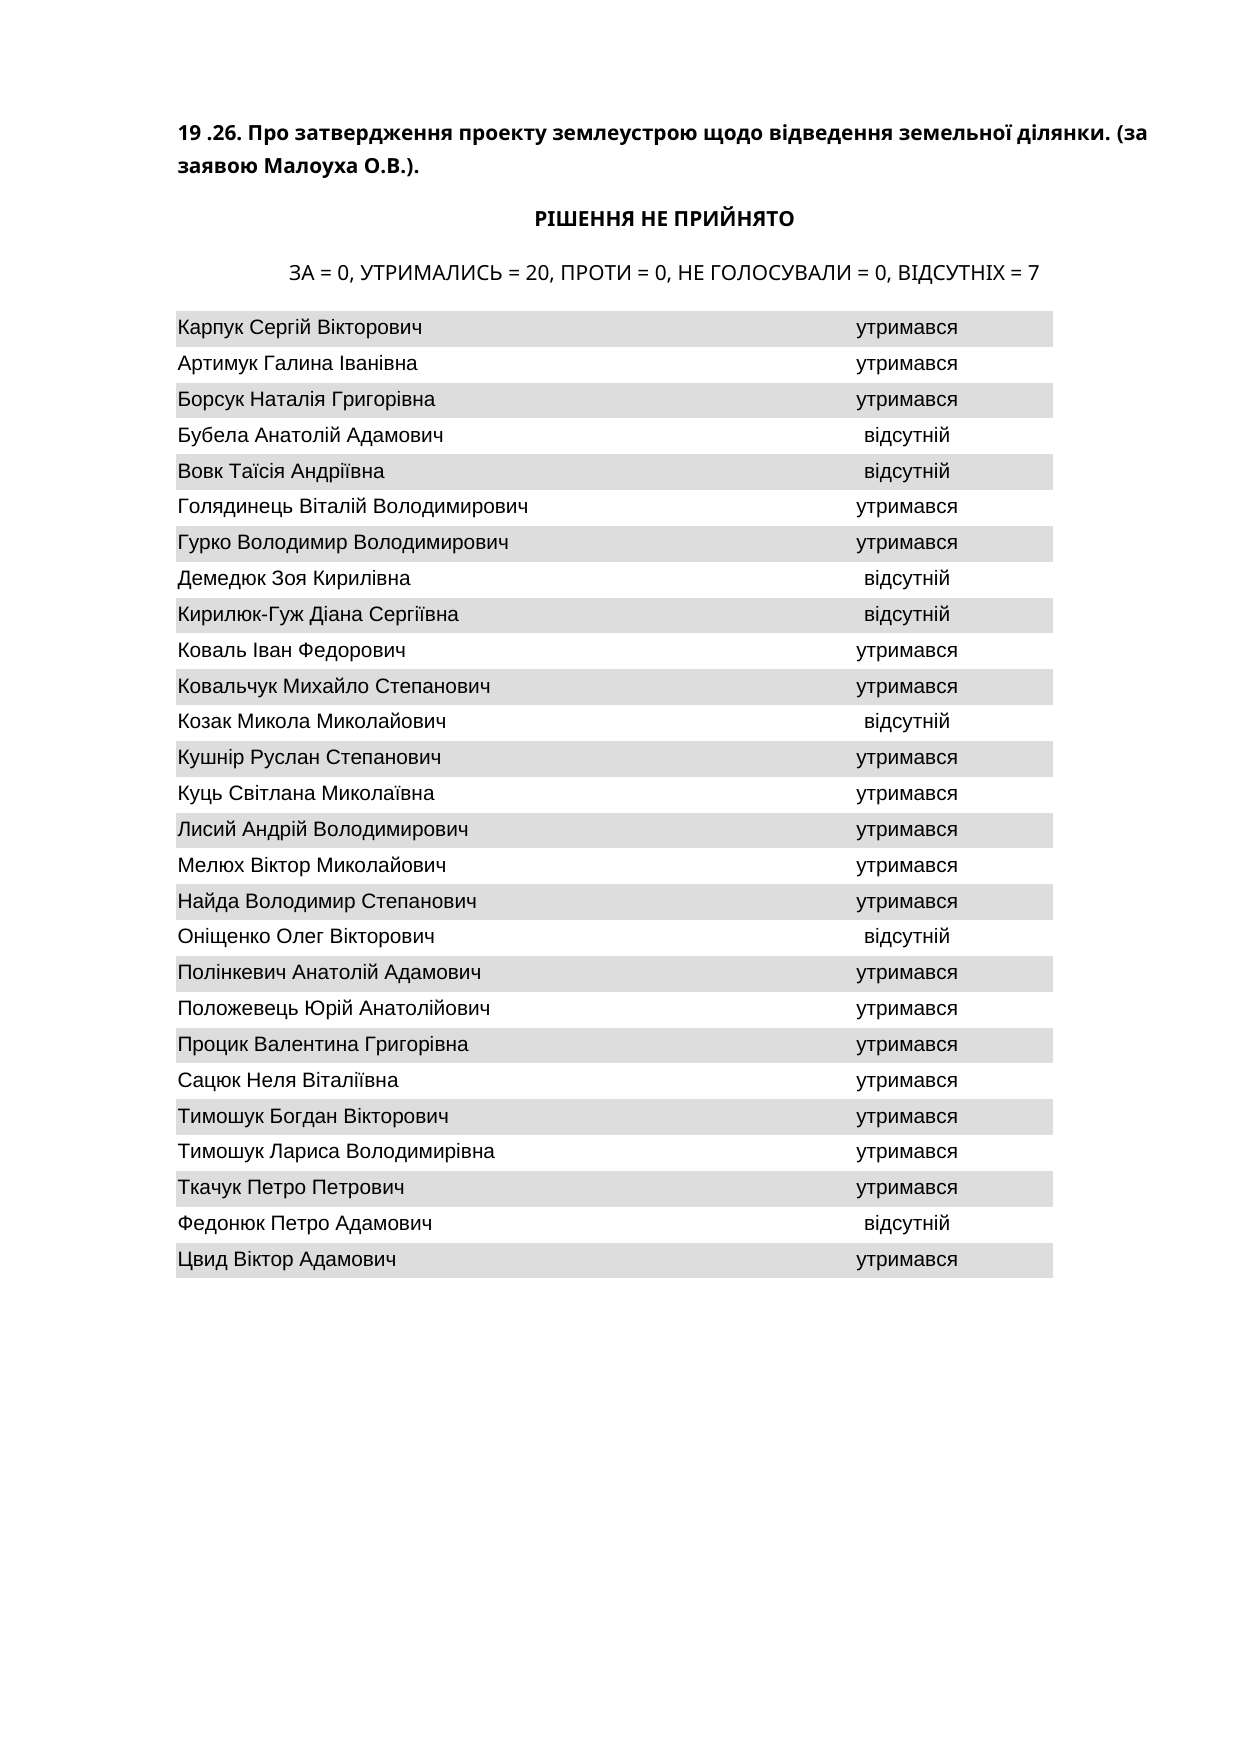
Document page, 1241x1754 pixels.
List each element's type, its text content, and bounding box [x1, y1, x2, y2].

table_cell Бубела Анатолій Адамович [176, 419, 761, 454]
table_cell Федонюк Петро Адамович [176, 1207, 761, 1243]
table_cell утримався [761, 813, 1053, 848]
table_cell Тимошук Лариса Володимирівна [176, 1135, 761, 1171]
table_cell Коваль Іван Федорович [176, 634, 761, 669]
table_cell Найда Володимир Степанович [176, 884, 761, 920]
table_cell Артимук Галина Іванівна [176, 347, 761, 383]
table_cell утримався [761, 1099, 1053, 1135]
table_cell утримався [761, 777, 1053, 813]
table_cell відсутній [761, 920, 1053, 956]
table_cell Демедюк Зоя Кирилівна [176, 562, 761, 598]
table_cell відсутній [761, 1207, 1053, 1243]
table_cell відсутній [761, 419, 1053, 454]
table_cell Козак Микола Миколайович [176, 705, 761, 741]
table_cell Процик Валентина Григорівна [176, 1028, 761, 1063]
table_cell утримався [761, 849, 1053, 884]
table_cell Полінкевич Анатолій Адамович [176, 956, 761, 992]
table_cell утримався [761, 1171, 1053, 1207]
table_cell утримався [761, 526, 1053, 562]
table_cell утримався [761, 634, 1053, 669]
table_cell Гурко Володимир Володимирович [176, 526, 761, 562]
table_cell відсутній [761, 454, 1053, 490]
text РІШЕННЯ НЕ ПРИЙНЯТО [177, 204, 1152, 233]
table_cell Голядинець Віталій Володимирович [176, 490, 761, 526]
table_cell утримався [761, 1135, 1053, 1171]
table_cell утримався [761, 669, 1053, 705]
table_cell Тимошук Богдан Вікторович [176, 1099, 761, 1135]
table_cell утримався [761, 347, 1053, 383]
table_header Карпук Сергій Вікторович [176, 311, 761, 347]
table_cell утримався [761, 1243, 1053, 1278]
table_cell Оніщенко Олег Вікторович [176, 920, 761, 956]
table_cell Мелюх Віктор Миколайович [176, 849, 761, 884]
table_cell Борсук Наталія Григорівна [176, 383, 761, 418]
table_cell утримався [761, 490, 1053, 526]
table_cell утримався [761, 992, 1053, 1028]
text 19 .26. Про затвердження проекту землеустрою щодо відведення земельної ділянки. (за заявою Малоуха О.В.). [177, 118, 1152, 179]
table_cell Куць Світлана Миколаївна [176, 777, 761, 813]
table_cell відсутній [761, 562, 1053, 598]
table_cell Ковальчук Михайло Степанович [176, 669, 761, 705]
table_cell утримався [761, 956, 1053, 992]
text ЗА = 0, УТРИМАЛИСЬ = 20, ПРОТИ = 0, НЕ ГОЛОСУВАЛИ = 0, ВІДСУТНІХ = 7 [177, 258, 1152, 286]
table_cell Положевець Юрій Анатолійович [176, 992, 761, 1028]
table_cell відсутній [761, 705, 1053, 741]
table_cell Вовк Таїсія Андріївна [176, 454, 761, 490]
table_cell утримався [761, 383, 1053, 418]
table_cell Кирилюк-Гуж Діана Сергіївна [176, 598, 761, 633]
table_cell утримався [761, 741, 1053, 777]
table_cell Ткачук Петро Петрович [176, 1171, 761, 1207]
table_cell відсутній [761, 598, 1053, 633]
table_cell Сацюк Неля Віталіївна [176, 1064, 761, 1099]
table_cell Лисий Андрій Володимирович [176, 813, 761, 848]
table_header утримався [761, 311, 1053, 347]
table_cell утримався [761, 1064, 1053, 1099]
table_cell утримався [761, 1028, 1053, 1063]
table_cell Кушнір Руслан Степанович [176, 741, 761, 777]
table_cell утримався [761, 884, 1053, 920]
table_cell Цвид Віктор Адамович [176, 1243, 761, 1278]
